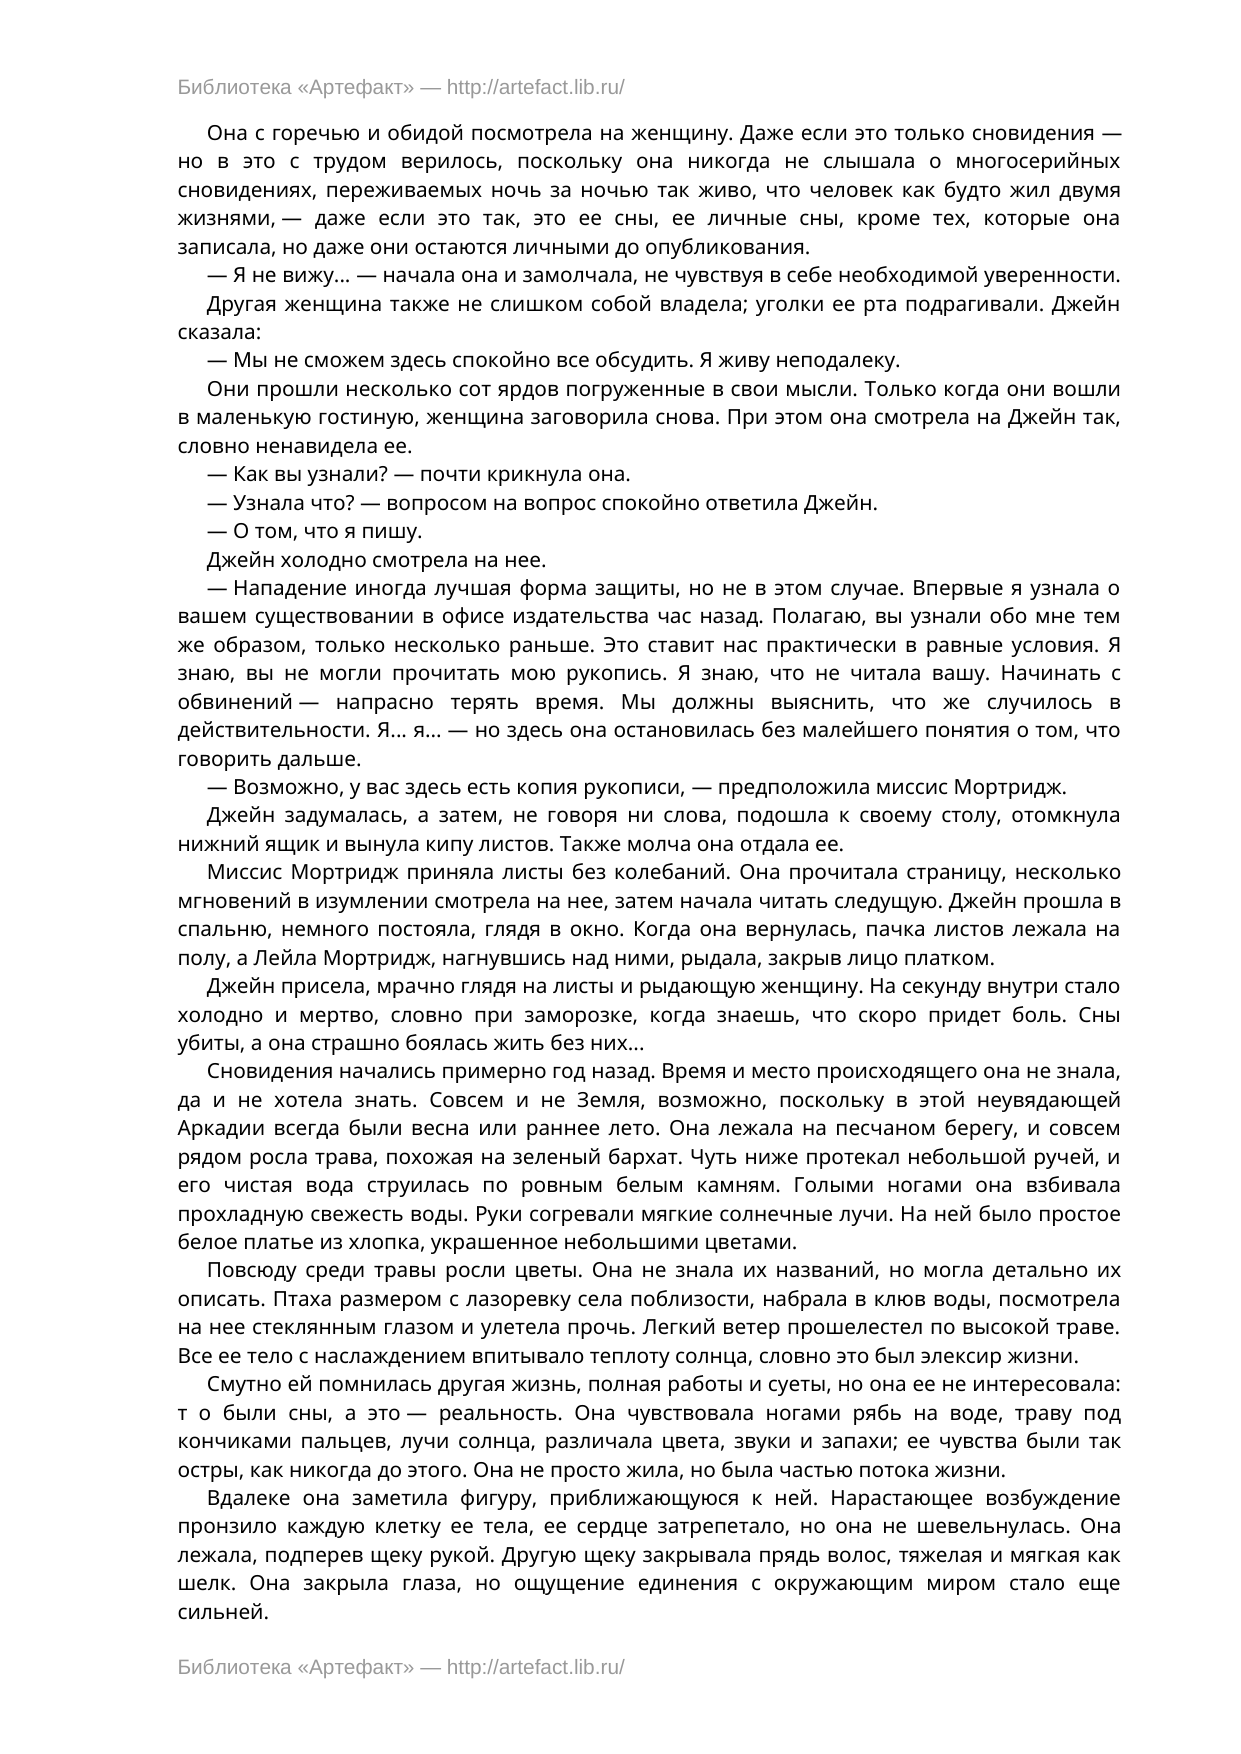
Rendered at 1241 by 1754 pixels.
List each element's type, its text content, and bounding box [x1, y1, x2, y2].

text Смутно ей помнилась другая жизнь, полная работы и суеты, но она ее не интересовала: т о были сны, а это — реальность. Она чувствовала ногами рябь на воде, траву под кончиками пальцев, лучи солнца, различала цвета, звуки и запахи; ее чувства были так остры, как никогда до этого. Она не просто жила, но была частью потока жизни. [177, 1369, 1122, 1483]
text Джейн присела, мрачно глядя на листы и рыдающую женщину. На секунду внутри стало холодно и мертво, словно при заморозке, когда знаешь, что скоро придет боль. Сны убиты, а она страшно боялась жить без них... [177, 971, 1122, 1057]
text — Нападение иногда лучшая форма защиты, но не в этом случае. Впервые я узнала о вашем существовании в офисе издательства час назад. Полагаю, вы узнали обо мне тем же образом, только несколько раньше. Это ставит нас практически в равные условия. Я знаю, вы не могли прочитать мою рукопись. Я знаю, что не читала вашу. Начинать с обвинений — напрасно терять время. Мы должны выяснить, что же случилось в действительности. Я... я... — но здесь она остановилась без малейшего понятия о том, что говорить дальше. [177, 573, 1122, 772]
text Она с горечью и обидой посмотрела на женщину. Даже если это только сновидения — но в это с трудом верилось, поскольку она никогда не слышала о многосерийных сновидениях, переживаемых ночь за ночью так живо, что человек как будто жил двумя жизнями, — даже если это так, это ее сны, ее личные сны, кроме тех, которые она записала, но даже они остаются личными до опубликования. [177, 118, 1122, 260]
text Повсюду среди травы росли цветы. Она не знала их названий, но могла детально их описать. Птаха размером с лазоревку села поблизости, набрала в клюв воды, посмотрела на нее стеклянным глазом и улетела прочь. Легкий ветер прошелестел по высокой траве. Все ее тело с наслаждением впитывало теплоту солнца, словно это был элексир жизни. [177, 1256, 1122, 1369]
text — Как вы узнали? — почти крикнула она. [177, 459, 1122, 488]
text — Узнала что? — вопросом на вопрос спокойно ответила Джейн. [177, 488, 1122, 516]
text Вдалеке она заметила фигуру, приближающуюся к ней. Нарастающее возбуждение пронзило каждую клетку ее тела, ее сердце затрепетало, но она не шевельнулась. Она лежала, подперев щеку рукой. Другую щеку закрывала прядь волос, тяжелая и мягкая как шелк. Она закрыла глаза, но ощущение единения с окружающим миром стало еще сильней. [177, 1483, 1122, 1625]
text Джейн задумалась, а затем, не говоря ни слова, подошла к своему столу, отомкнула нижний ящик и вынула кипу листов. Также молча она отдала ее. [177, 801, 1122, 857]
text — Возможно, у вас здесь есть копия рукописи, — предположила миссис Мортридж. [177, 772, 1122, 801]
text — Мы не сможем здесь спокойно все обсудить. Я живу неподалеку. [177, 346, 1122, 374]
text Они прошли несколько сот ярдов погруженные в свои мысли. Только когда они вошли в маленькую гостиную, женщина заговорила снова. При этом она смотрела на Джейн так, словно ненавидела ее. [177, 374, 1122, 459]
text Джейн холодно смотрела на нее. [177, 545, 1122, 573]
text Сновидения начались примерно год назад. Время и место происходящего она не знала, да и не хотела знать. Совсем и не Земля, возможно, поскольку в этой неувядающей Аркадии всегда были весна или раннее лето. Она лежала на песчаном берегу, и совсем рядом росла трава, похожая на зеленый бархат. Чуть ниже протекал небольшой ручей, и его чистая вода струилась по ровным белым камням. Голыми ногами она взбивала прохладную свежесть воды. Руки согревали мягкие солнечные лучи. На ней было простое белое платье из хлопка, украшенное небольшими цветами. [177, 1057, 1122, 1256]
text — Я не вижу... — начала она и замолчала, не чувствуя в себе необходимой уверенности. [177, 260, 1122, 289]
text — О том, что я пишу. [177, 516, 1122, 545]
text Миссис Мортридж приняла листы без колебаний. Она прочитала страницу, несколько мгновений в изумлении смотрела на нее, затем начала читать следущую. Джейн прошла в спальню, немного постояла, глядя в окно. Когда она вернулась, пачка листов лежала на полу, а Лейла Мортридж, нагнувшись над ними, рыдала, закрыв лицо платком. [177, 857, 1122, 971]
text Другая женщина также не слишком собой владела; уголки ее рта подрагивали. Джейн сказала: [177, 289, 1122, 346]
